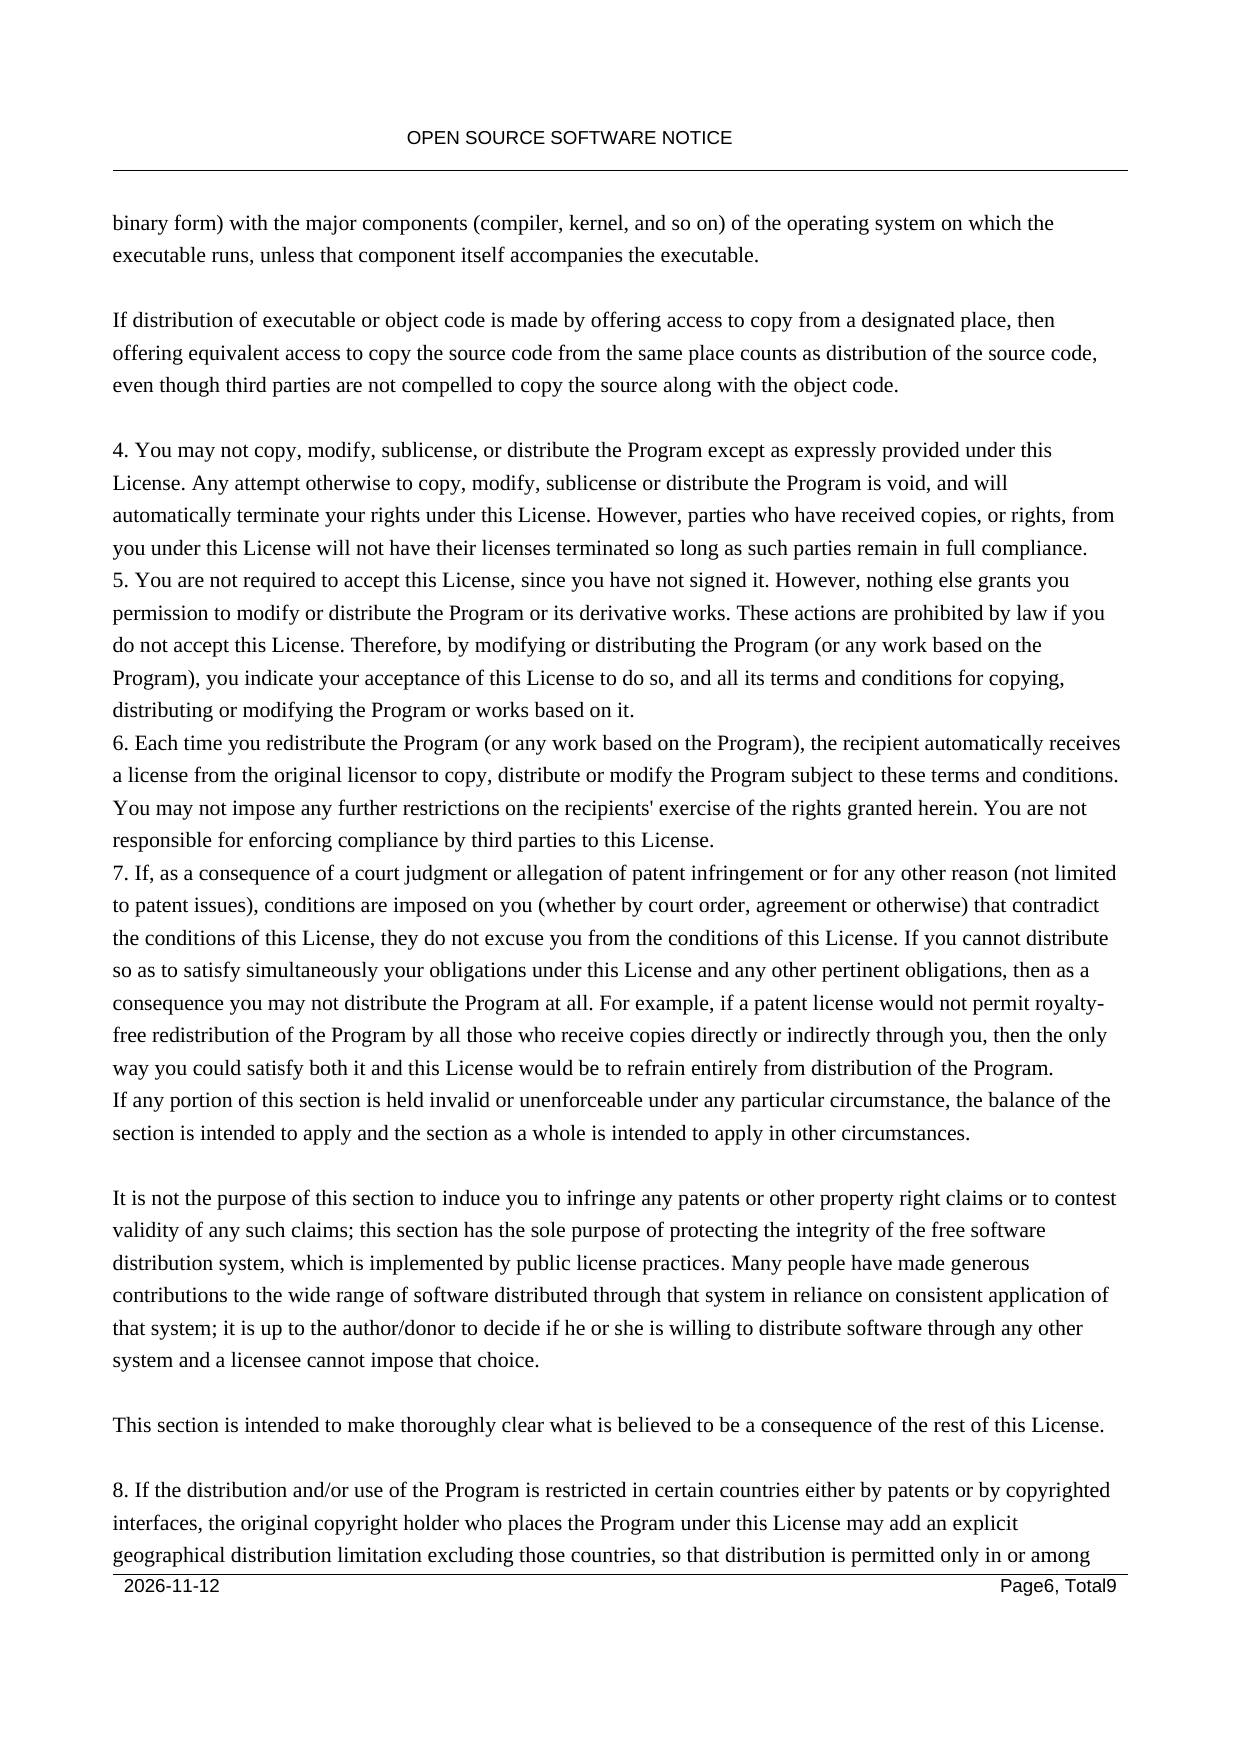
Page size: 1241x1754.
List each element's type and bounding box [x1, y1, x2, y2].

text [112, 206, 1128, 1571]
